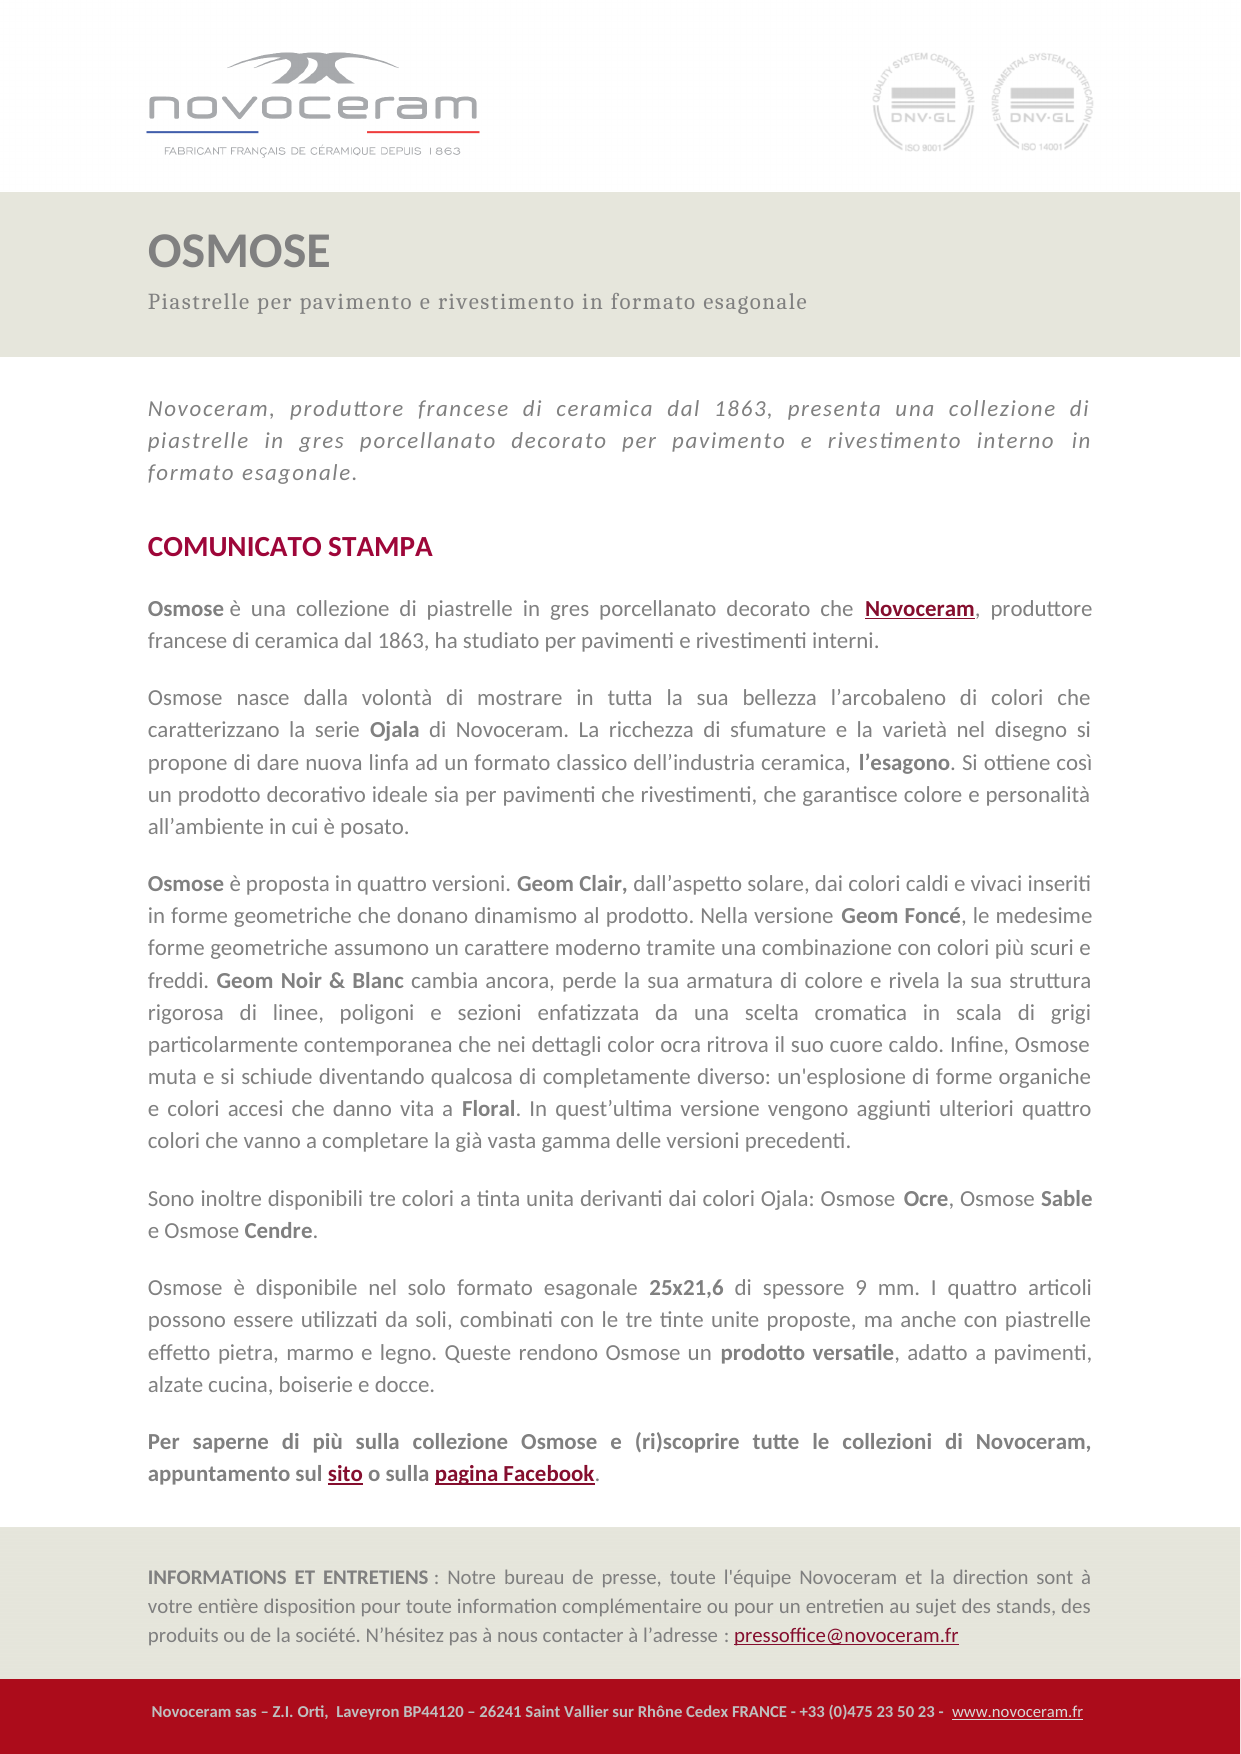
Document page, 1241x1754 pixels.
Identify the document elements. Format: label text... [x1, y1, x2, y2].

text Sono inoltre disponibili tre colori a tinta unita derivanti dai colori Ojala: Osmose Ocre, Osmose Sable e Osmose Cendre. [148, 1184, 1092, 1244]
picture [0, 1527, 1241, 1679]
text Per saperne di più sulla collezione Osmose e (ri)scoprire tutte le collezioni di Novoceram, appuntamento sul sito o sulla pagina Facebook. [148, 1427, 1092, 1487]
text Novoceram, produttore francese di ceramica dal 1863, presenta una collezione di piastrelle in gres porcellanato decorato per pavimento e rivestimento interno in formato esagonale. [148, 394, 1092, 486]
subtitle Piastrelle per pavimento e rivestimento in formato esagonale [148, 289, 1092, 315]
subtitle COMUNICATO STAMPA [148, 528, 1092, 563]
title OSMOSE [148, 218, 1092, 279]
text Osmose nasce dalla volontà di mostrare in tutta la sua bellezza l’arcobaleno di colori che caratterizzano la serie Ojala di Novoceram. La ricchezza di sfumature e la varietà nel disegno si propone di dare nuova linfa ad un formato classico dell’industria ceramica, l’esagono. Si ottiene così un prodotto decorativo ideale sia per pavimenti che rivestimenti, che garantisce colore e personalità all’ambiente in cui è posato. [148, 683, 1092, 840]
picture [0, 192, 1241, 357]
text Osmose è proposta in quattro versioni. Geom Clair, dall’aspetto solare, dai colori caldi e vivaci inseriti in forme geometriche che donano dinamismo al prodotto. Nella versione Geom Foncé, le medesime forme geometriche assumono un carattere moderno tramite una combinazione con colori più scuri e freddi. Geom Noir & Blanc cambia ancora, perde la sua armatura di colore e rivela la sua struttura rigorosa di linee, poligoni e sezioni enfatizzata da una scelta cromatica in scala di grigi particolarmente contemporanea che nei dettagli color ocra ritrova il suo cuore caldo. Infine, Osmose muta e si schiude diventando qualcosa di completamente diverso: un'esplosione di forme organiche e colori accesi che danno vita a Floral. In quest’ultima versione vengono aggiunti ulteriori quattro colori che vanno a completare la già vasta gamma delle versioni precedenti. [148, 869, 1092, 1155]
text Osmose è disponibile nel solo formato esagonale 25x21,6 di spessore 9 mm. I quattro articoli possono essere utilizzati da soli, combinati con le tre tinte unite proposte, ma anche con piastrelle effetto pietra, marmo e legno. Queste rendono Osmose un prodotto versatile, adatto a pavimenti, alzate cucina, boiserie e docce. [148, 1273, 1092, 1398]
text Osmose è una collezione di piastrelle in gres porcellanato decorato che Novoceram, produttore francese di ceramica dal 1863, ha studiato per pavimenti e rivestimenti interni. [148, 594, 1092, 654]
picture [0, 0, 1241, 191]
